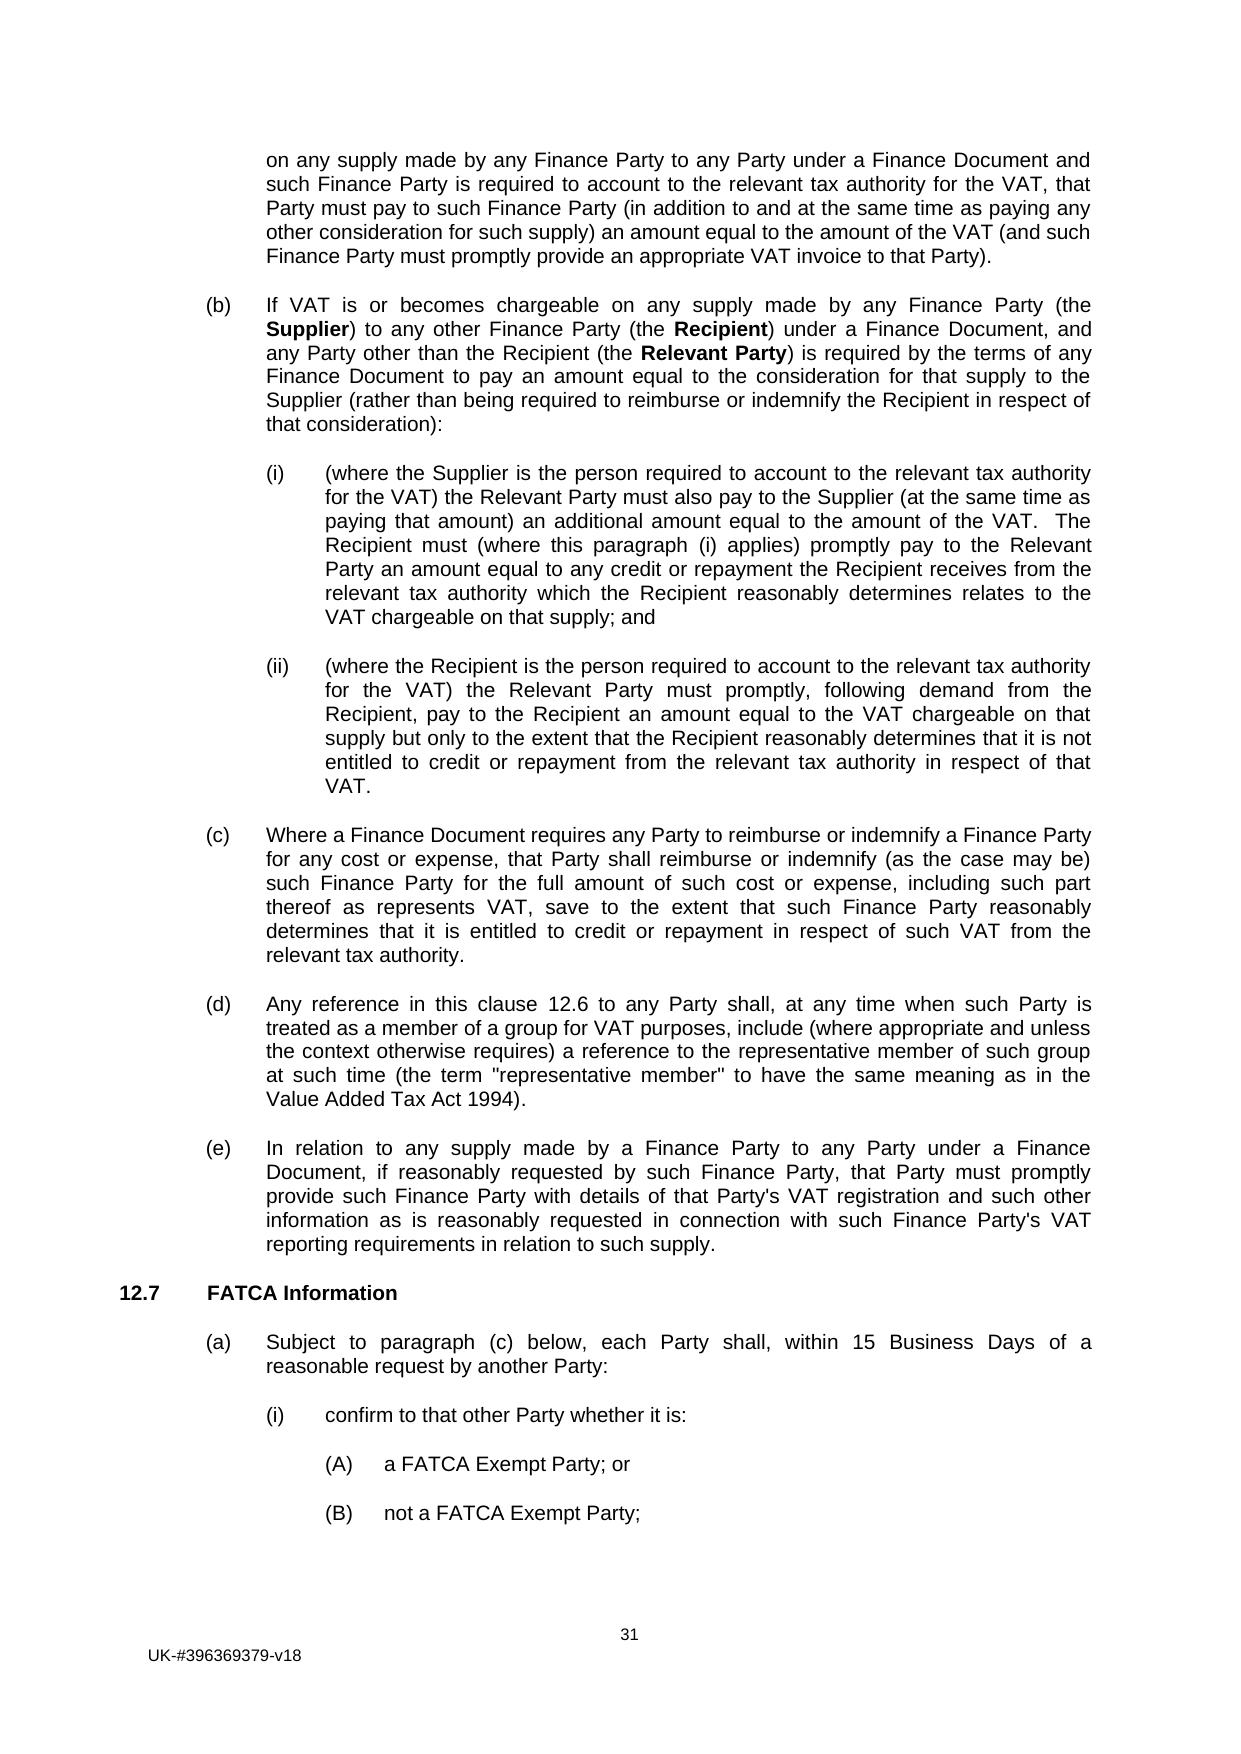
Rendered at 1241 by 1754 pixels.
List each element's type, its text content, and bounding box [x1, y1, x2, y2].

text If VAT is or becomes chargeable on any supply made by any Finance Party (the Supplier) to any other Finance Party (the Recipient) under a Finance Document, and any Party other than the Recipient (the Relevant Party) is required by the terms of any Finance Document to pay an amount equal to the consideration for that supply to the Supplier (rather than being required to reimburse or indemnify the Recipient in respect of that consideration): [206, 292, 1092, 436]
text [206, 148, 1092, 267]
text (where the Supplier is the person required to account to the relevant tax authority for the VAT) the Relevant Party must also pay to the Supplier (at the same time as paying that amount) an additional amount equal to the amount of the VAT. The Recipient must (where this paragraph (i) applies) promptly pay to the Relevant Party an amount equal to any credit or repayment the Recipient receives from the relevant tax authority which the Recipient reasonably determines relates to the VAT chargeable on that supply; and [266, 461, 1092, 629]
text Where a Finance Document requires any Party to reimburse or indemnify a Finance Party for any cost or expense, that Party shall reimburse or indemnify (as the case may be) such Finance Party for the full amount of such cost or expense, including such part thereof as represents VAT, save to the extent that such Finance Party reasonably determines that it is entitled to credit or repayment in respect of such VAT from the relevant tax authority. [206, 823, 1092, 966]
text FATCA Information [160, 1281, 1092, 1305]
text confirm to that other Party whether it is: [266, 1403, 1092, 1427]
text not a FATCA Exempt Party; [325, 1501, 1092, 1525]
text In relation to any supply made by a Finance Party to any Party under a Finance Document, if reasonably requested by such Finance Party, that Party must promptly provide such Finance Party with details of that Party's VAT registration and such other information as is reasonably requested in connection with such Finance Party's VAT reporting requirements in relation to such supply. [206, 1136, 1092, 1256]
text Any reference in this clause 12.6 to any Party shall, at any time when such Party is treated as a member of a group for VAT purposes, include (where appropriate and unless the context otherwise requires) a reference to the representative member of such group at such time (the term "representative member" to have the same meaning as in the Value Added Tax Act 1994). [206, 991, 1092, 1111]
text (where the Recipient is the person required to account to the relevant tax authority for the VAT) the Relevant Party must promptly, following demand from the Recipient, pay to the Recipient an amount equal to the VAT chargeable on that supply but only to the extent that the Recipient reasonably determines that it is not entitled to credit or repayment from the relevant tax authority in respect of that VAT. [266, 654, 1092, 798]
text a FATCA Exempt Party; or [325, 1452, 1092, 1476]
text Subject to paragraph (c) below, each Party shall, within 15 Business Days of a reasonable request by another Party: [206, 1330, 1092, 1378]
